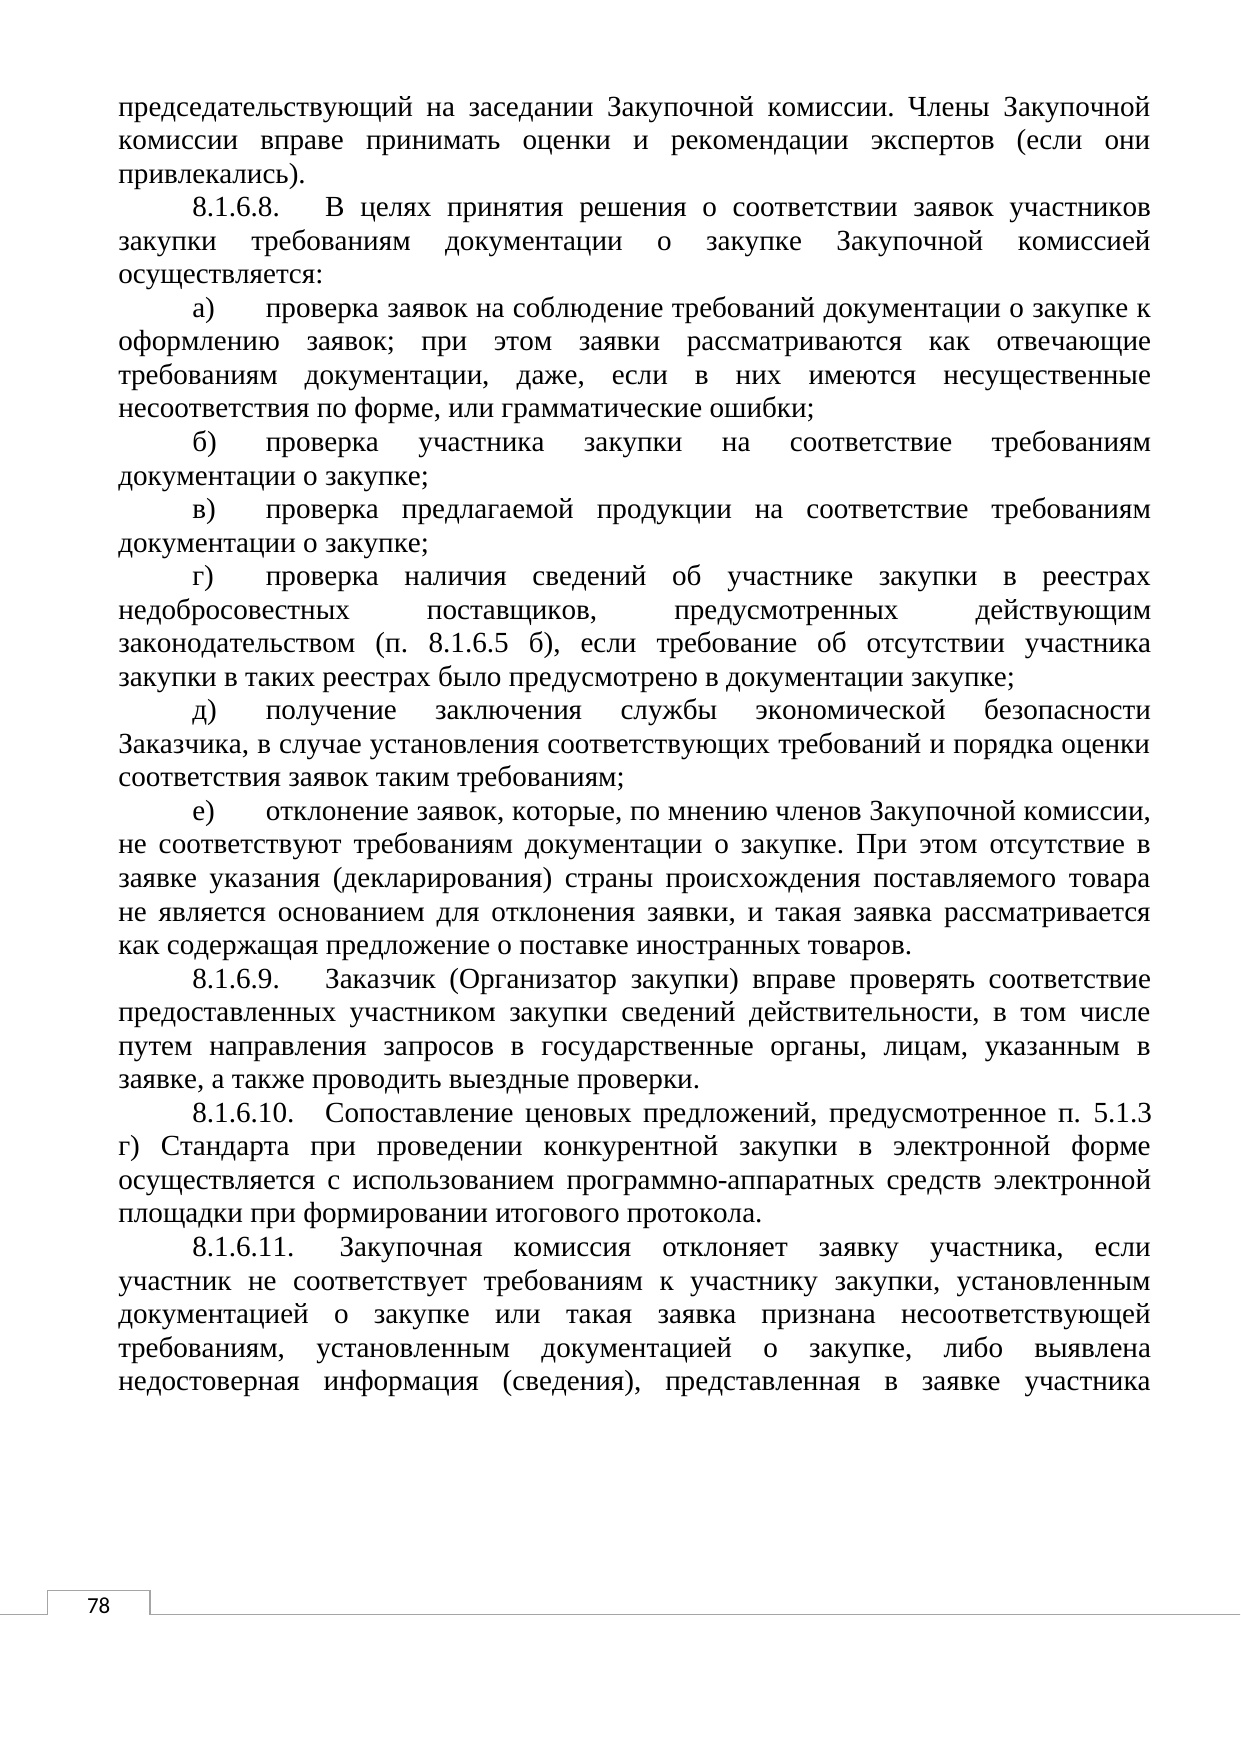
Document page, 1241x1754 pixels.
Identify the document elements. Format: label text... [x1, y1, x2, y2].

list Заказчик (Организатор закупки) вправе проверять соответствие предоставленных участником закупки сведений действительности, в том числе путем направления запросов в государственные органы, лицам, указанным в заявке, а также проводить выездные проверки. [118, 961, 1152, 1095]
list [118, 1229, 1152, 1397]
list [118, 89, 1152, 189]
list проверка участника закупки на соответствие требованиям документации о закупке; [118, 424, 1152, 491]
list проверка предлагаемой продукции на соответствие требованиям документации о закупке; [118, 491, 1152, 558]
list Сопоставление ценовых предложений, предусмотренное п. 5.1.3 г) Стандарта при проведении конкурентной закупки в электронной форме осуществляется с использованием программно-аппаратных средств электронной площадки при формировании итогового протокола. [118, 1095, 1152, 1229]
list отклонение заявок, которые, по мнению членов Закупочной комиссии, не соответствуют требованиям документации о закупке. При этом отсутствие в заявке указания (декларирования) страны происхождения поставляемого товара не является основанием для отклонения заявки, и такая заявка рассматривается как содержащая предложение о поставке иностранных товаров. [118, 793, 1152, 961]
list проверка наличия сведений об участнике закупки в реестрах недобросовестных поставщиков, предусмотренных действующим законодательством (п. 8.1.6.5 б), если требование об отсутствии участника закупки в таких реестрах было предусмотрено в документации закупке; [118, 558, 1152, 692]
list проверка заявок на соблюдение требований документации о закупке к оформлению заявок; при этом заявки рассматриваются как отвечающие требованиям документации, даже, если в них имеются несущественные несоответствия по форме, или грамматические ошибки; [118, 290, 1152, 424]
list В целях принятия решения о соответствии заявок участников закупки требованиям документации о закупке Закупочной комиссией осуществляется: [118, 189, 1152, 290]
list получение заключения службы экономической безопасности Заказчика, в случае установления соответствующих требований и порядка оценки соответствия заявок таким требованиям; [118, 692, 1152, 793]
